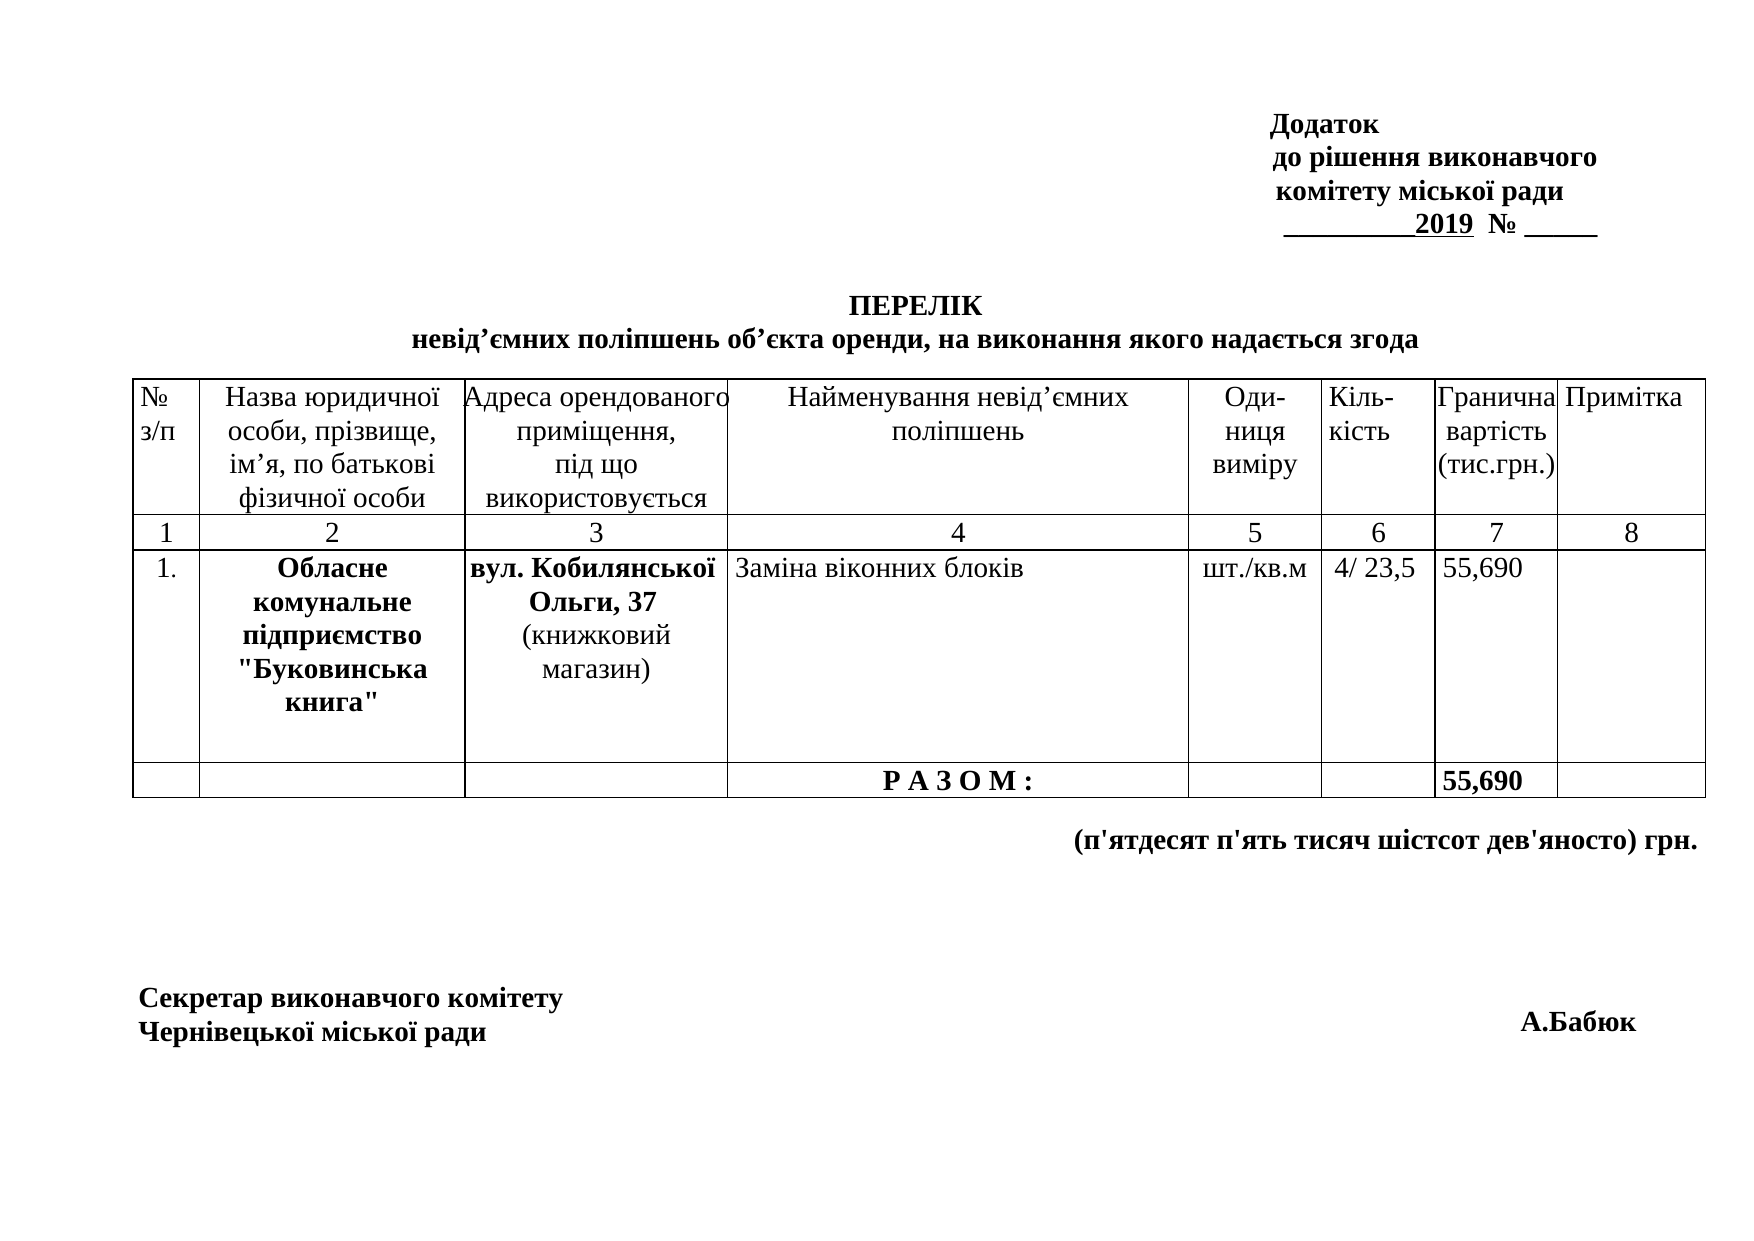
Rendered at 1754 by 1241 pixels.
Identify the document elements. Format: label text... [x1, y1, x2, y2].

text ПЕРЕЛІК [133, 288, 1698, 322]
table_cell 5 [1189, 515, 1321, 549]
table_header А.Бабюк [1130, 980, 1754, 1047]
table_cell 3 [466, 515, 727, 549]
table_header Секретар виконавчого комітету Чернівецької міської ради [131, 980, 1129, 1047]
table_cell [200, 763, 464, 797]
table_cell 7 [1436, 515, 1557, 549]
table_header Кіль-кість [1322, 380, 1434, 514]
text комітету міської ради [1033, 173, 1698, 207]
table_cell [1558, 763, 1705, 797]
table_cell шт./кв.м [1189, 551, 1321, 761]
table_cell Р А З О М : [728, 763, 1188, 797]
table_cell 1 [134, 515, 199, 549]
table_cell 55,690 [1436, 763, 1557, 797]
table_cell 55,690 [1436, 551, 1557, 761]
table_cell 2 [200, 515, 464, 549]
text невід’ємних поліпшень об’єкта оренди, на виконання якого надається згода [133, 322, 1698, 355]
text (п'ятдесят п'ять тисяч шістсот дев'яносто) грн. [133, 822, 1698, 856]
table_header № з/п [134, 380, 199, 514]
table_header Назва юридичної особи, прізвище, ім’я, по батькові фізичної особи [200, 380, 464, 514]
table_cell Заміна віконних блоків [728, 551, 1188, 761]
table_cell Обласне комунальне підприємство "Буковинська книга" [200, 551, 464, 761]
table_cell 4 [728, 515, 1188, 549]
text до рішення виконавчого [1258, 139, 1698, 173]
table_header Оди-ниця виміру [1189, 380, 1321, 514]
table_cell 6 [1322, 515, 1434, 549]
table_cell вул. Кобилянської Ольги, 37 (книжковий магазин) [466, 551, 727, 761]
table_cell 1. [134, 551, 199, 761]
table_header Адреса орендованого приміщення, під що використовується [466, 380, 727, 514]
table_header Найменування невід’ємних поліпшень [728, 380, 1188, 514]
table_cell [134, 763, 199, 797]
table_header Гранична вартість (тис.грн.) [1436, 380, 1557, 514]
table_cell 8 [1558, 515, 1705, 549]
table_cell [1558, 551, 1705, 761]
table_cell [466, 763, 727, 797]
text Додаток [1240, 106, 1698, 139]
table_cell [1189, 763, 1321, 797]
table_cell 4/ 23,5 [1322, 551, 1434, 761]
text _________2019 № _____ [133, 207, 1698, 240]
table_header Примітка [1558, 380, 1705, 514]
table_cell [1322, 763, 1434, 797]
